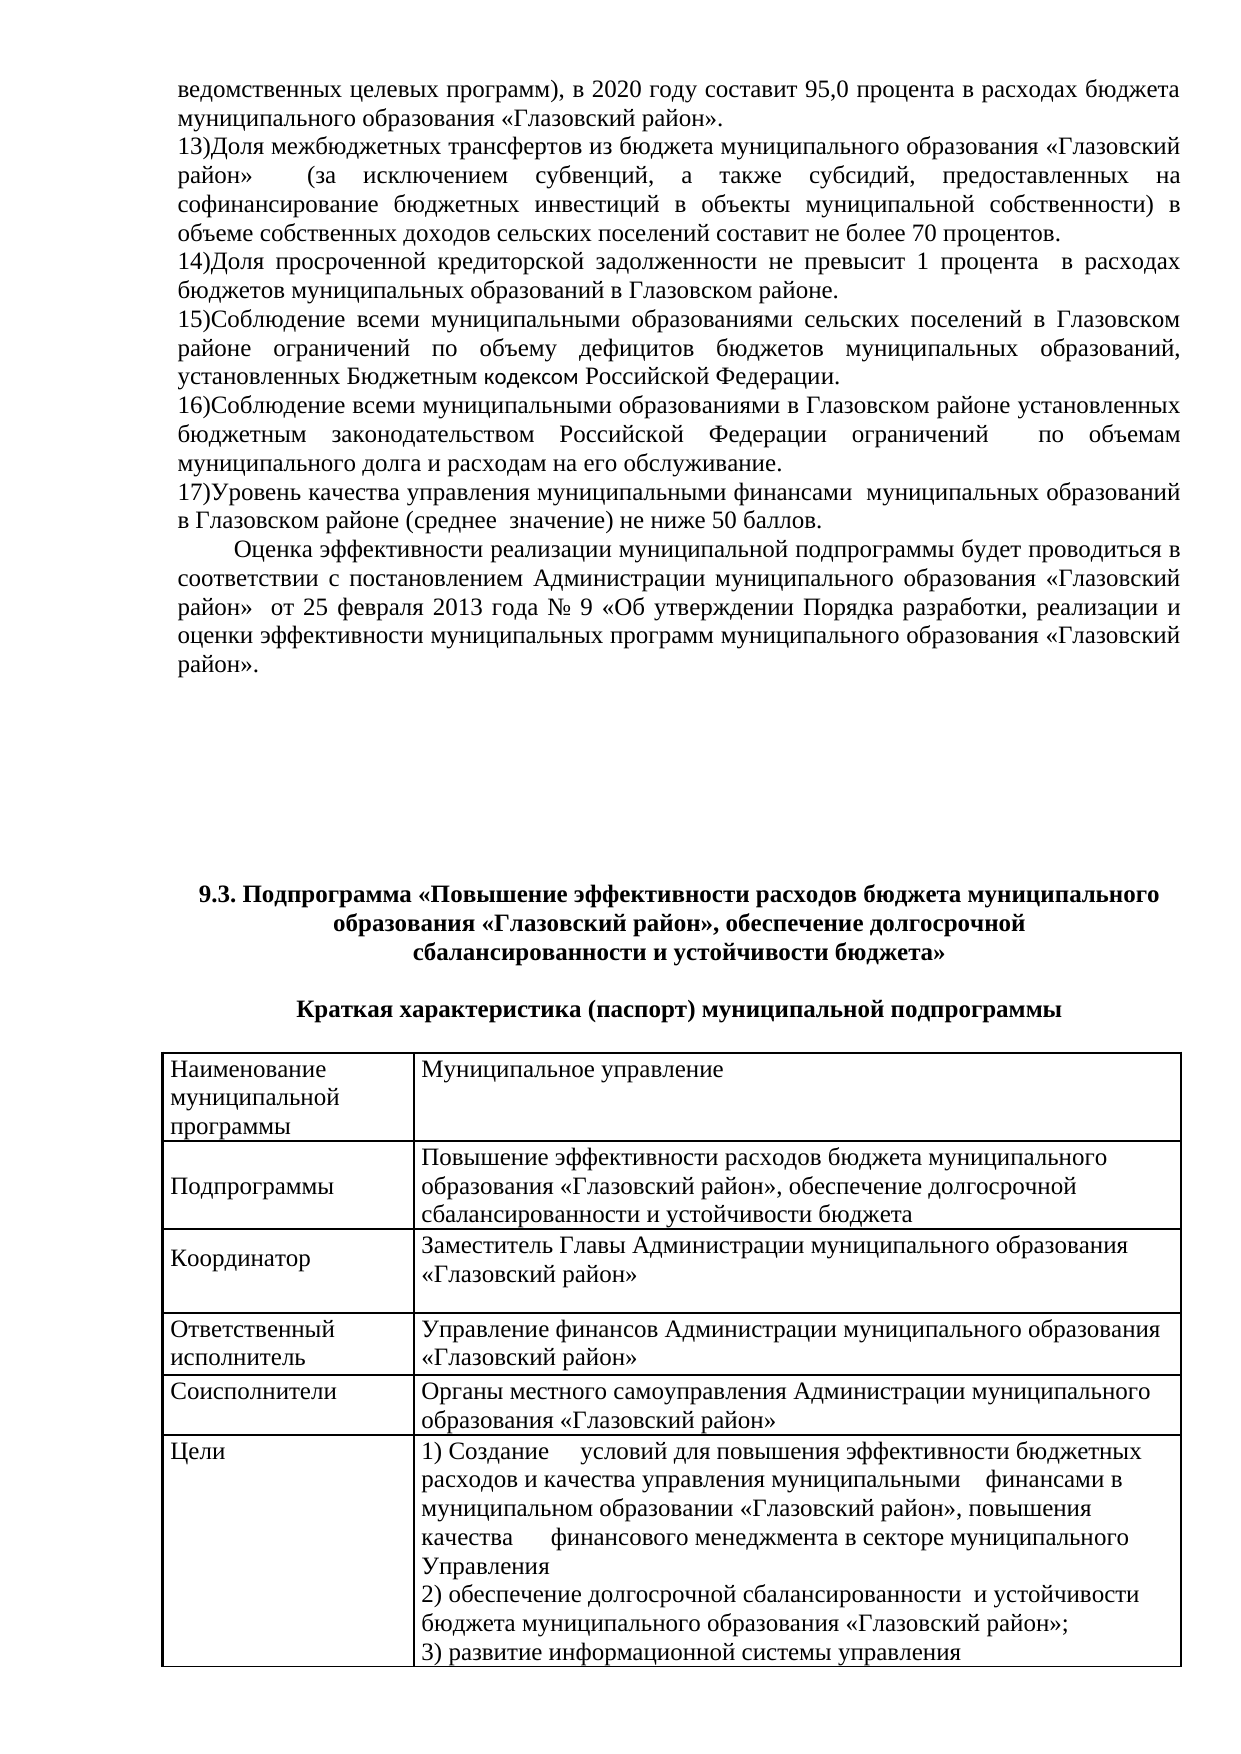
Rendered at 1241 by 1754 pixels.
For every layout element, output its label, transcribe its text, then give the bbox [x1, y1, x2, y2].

table_cell Подпрограммы [164, 1142, 413, 1228]
text 13)Доля межбюджетных трансфертов из бюджета муниципального образования «Глазовский район» (за исключением субвенций, а также субсидий, предоставленных на софинансирование бюджетных инвестиций в объекты муниципальной собственности) в объеме собственных доходов сельских поселений составит не более 70 процентов. [177, 131, 1181, 246]
table_header Наименование муниципальной программы [164, 1054, 413, 1140]
table_cell Заместитель Главы Администрации муниципального образования «Глазовский район» [415, 1230, 1180, 1312]
text Оценка эффективности реализации муниципальной подпрограммы будет проводиться в соответствии с постановлением Администрации муниципального образования «Глазовский район» от 25 февраля 2013 года № 9 «Об утверждении Порядка разработки, реализации и оценки эффективности муниципальных программ муниципального образования «Глазовский район». [177, 534, 1181, 678]
table_cell Органы местного самоуправления Администрации муниципального образования «Глазовский район» [415, 1376, 1180, 1434]
table_header Муниципальное управление [415, 1054, 1180, 1140]
table_cell Управление финансов Администрации муниципального образования «Глазовский район» [415, 1314, 1180, 1374]
table_cell Ответственный исполнитель [164, 1314, 413, 1374]
table_cell Повышение эффективности расходов бюджета муниципального образования «Глазовский район», обеспечение долгосрочной сбалансированности и устойчивости бюджета [415, 1142, 1180, 1228]
table_cell Координатор [164, 1230, 413, 1312]
text 14)Доля просроченной кредиторской задолженности не превысит 1 процента в расходах бюджетов муниципальных образований в Глазовском районе. [177, 246, 1181, 304]
text 15)Соблюдение всеми муниципальными образованиями сельских поселений в Глазовском районе ограничений по объему дефицитов бюджетов муниципальных образований, установленных Бюджетным кодексом Российской Федерации. [177, 304, 1181, 390]
text 9.3. Подпрограмма «Повышение эффективности расходов бюджета муниципального образования «Глазовский район», обеспечение долгосрочной [177, 879, 1181, 937]
table_cell Соисполнители [164, 1376, 413, 1434]
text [177, 74, 1181, 131]
table_cell Цели [164, 1436, 413, 1666]
text 17)Уровень качества управления муниципальными финансами муниципальных образований в Глазовском районе (среднее значение) не ниже 50 баллов. [177, 477, 1181, 534]
text Краткая характеристика (паспорт) муниципальной подпрограммы [177, 994, 1181, 1023]
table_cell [415, 1436, 1180, 1666]
text сбалансированности и устойчивости бюджета» [177, 937, 1181, 965]
text 16)Соблюдение всеми муниципальными образованиями в Глазовском районе установленных бюджетным законодательством Российской Федерации ограничений по объемам муниципального долга и расходам на его обслуживание. [177, 390, 1181, 477]
